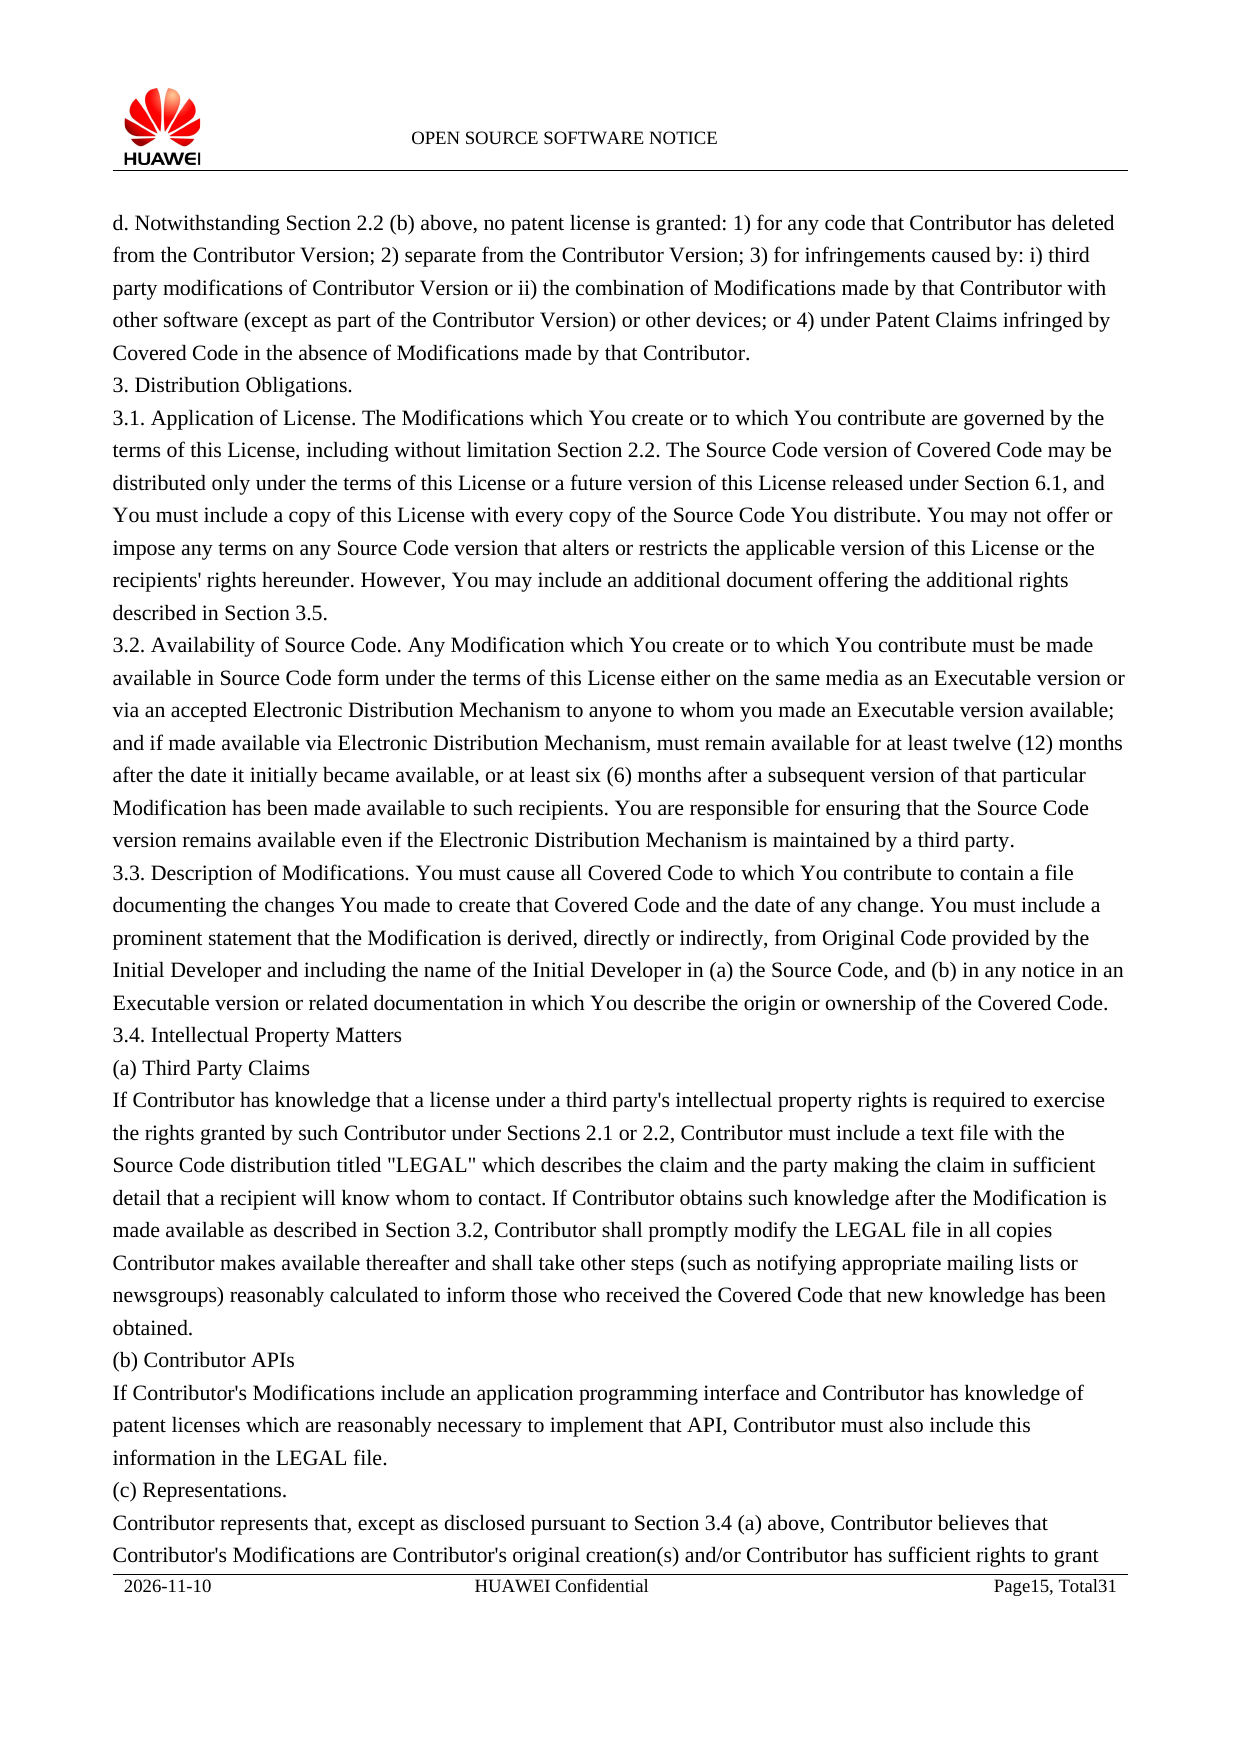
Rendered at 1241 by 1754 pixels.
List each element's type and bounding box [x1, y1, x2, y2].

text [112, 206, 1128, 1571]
picture [124, 88, 201, 165]
